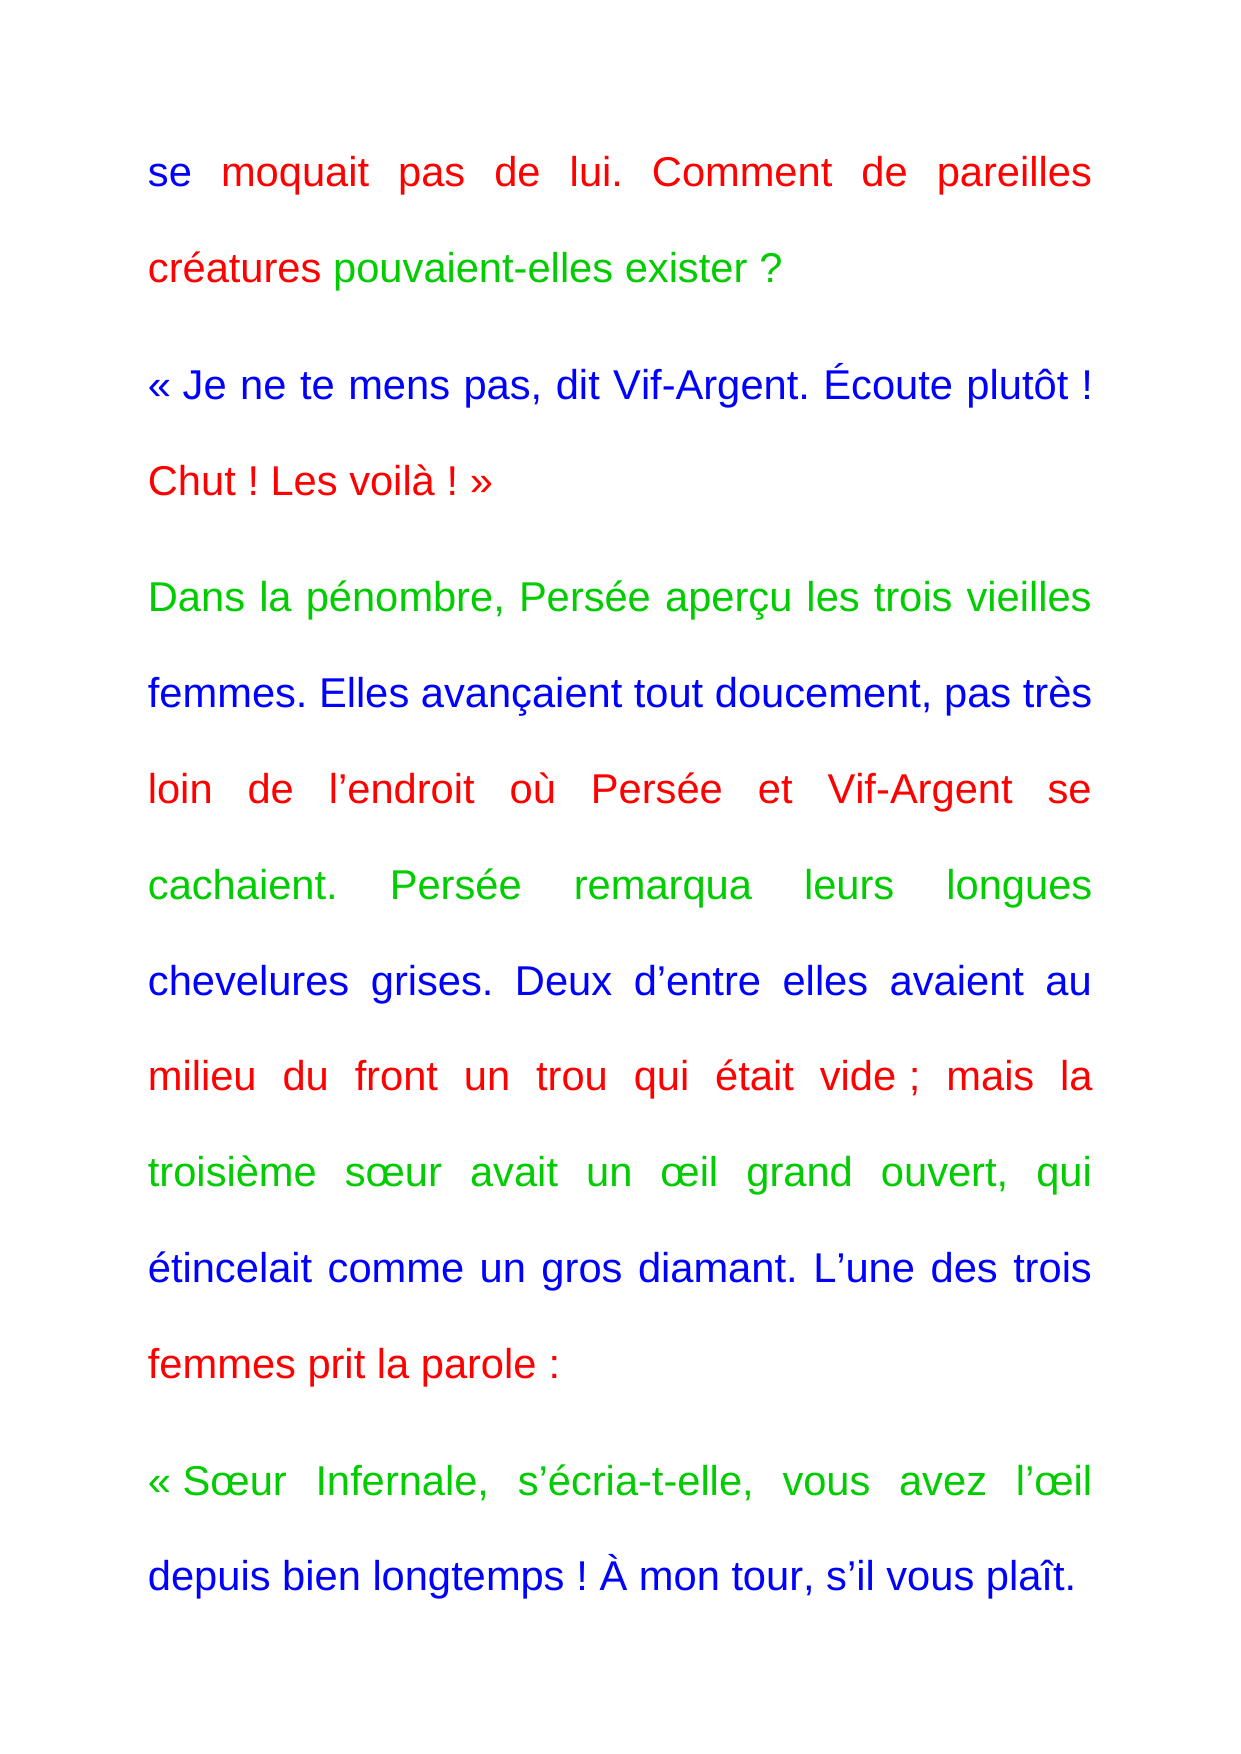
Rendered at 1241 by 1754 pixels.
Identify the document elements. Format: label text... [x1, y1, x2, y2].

text « Je ne te mens pas, dit Vif-Argent. Écoute plutôt ! Chut ! Les voilà ! » [148, 360, 1093, 504]
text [148, 148, 1093, 291]
text Dans la pénombre, Persée aperçu les trois vieilles femmes. Elles avançaient tout doucement, pas très loin de l’endroit où Persée et Vif-Argent se cachaient. Persée remarqua leurs longues chevelures grises. Deux d’entre elles avaient au milieu du front un trou qui était vide ; mais la troisième sœur avait un œil grand ouvert, qui étincelait comme un gros diamant. L’une des trois femmes prit la parole : [148, 573, 1093, 1387]
text « Sœur Infernale, s’écria-t-elle, vous avez l’œil depuis bien longtemps ! À mon tour, s’il vous plaît. [148, 1456, 1093, 1600]
